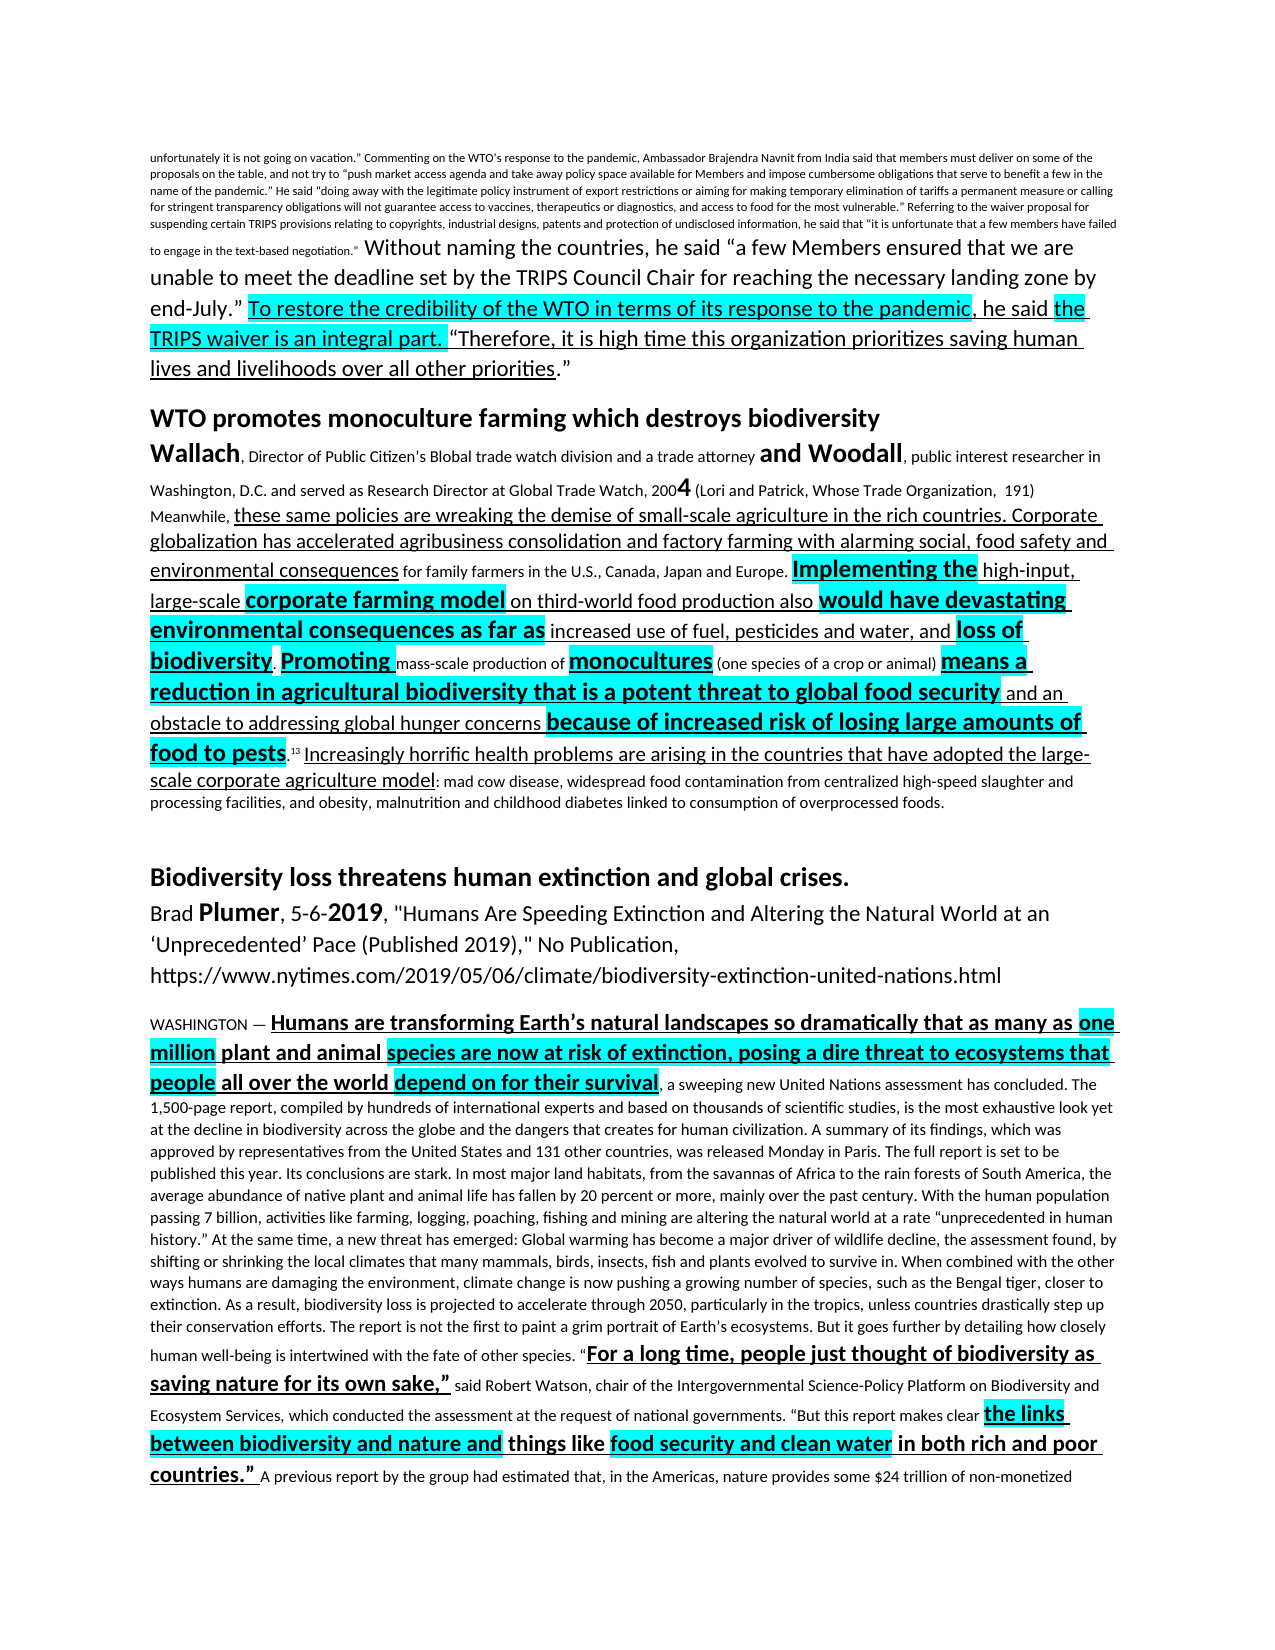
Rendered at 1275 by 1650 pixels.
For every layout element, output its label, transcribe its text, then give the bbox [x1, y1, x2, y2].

subtitle WTO promotes monoculture farming which destroys biodiversity [150, 401, 1125, 434]
text Meanwhile, these same policies are wreaking the demise of small-scale agriculture in the rich countries. Corporate globalization has accelerated agribusiness consolidation and factory farming with alarming social, food safety and environmental consequences for family farmers in the U.S., Canada, Japan and Europe. Implementing the high-input, large-scale corporate farming model on third-world food production also would have devastating environmental consequences as far as increased use of fuel, pesticides and water, and loss of biodiversity. Promoting mass-scale production of monocultures (one species of a crop or animal) means a reduction in agricultural biodiversity that is a potent threat to global food security and an obstacle to addressing global hunger concerns because of increased risk of losing large amounts of food to pests.13 Increasingly horrific health problems are arising in the countries that have adopted the large-scale corporate agriculture model: mad cow disease, widespread food contamination from centralized high-speed slaughter and processing facilities, and obesity, malnutrition and childhood diabetes linked to consumption of overprocessed foods. [150, 503, 1125, 813]
text Brad Plumer, 5-6-2019, "Humans Are Speeding Extinction and Altering the Natural World at an ‘Unprecedented’ Pace (Published 2019)," No Publication, https://www.nytimes.com/2019/05/06/climate/biodiversity-extinction-united-nations.html [150, 895, 1125, 989]
text Wallach, Director of Public Citizen’s Blobal trade watch division and a trade attorney and Woodall, public interest researcher in Washington, D.C. and served as Research Director at Global Trade Watch, 2004 (Lori and Patrick, Whose Trade Organization, 191) [150, 437, 1125, 503]
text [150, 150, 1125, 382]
subtitle Biodiversity loss threatens human extinction and global crises. [150, 860, 1125, 893]
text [150, 1008, 1125, 1488]
